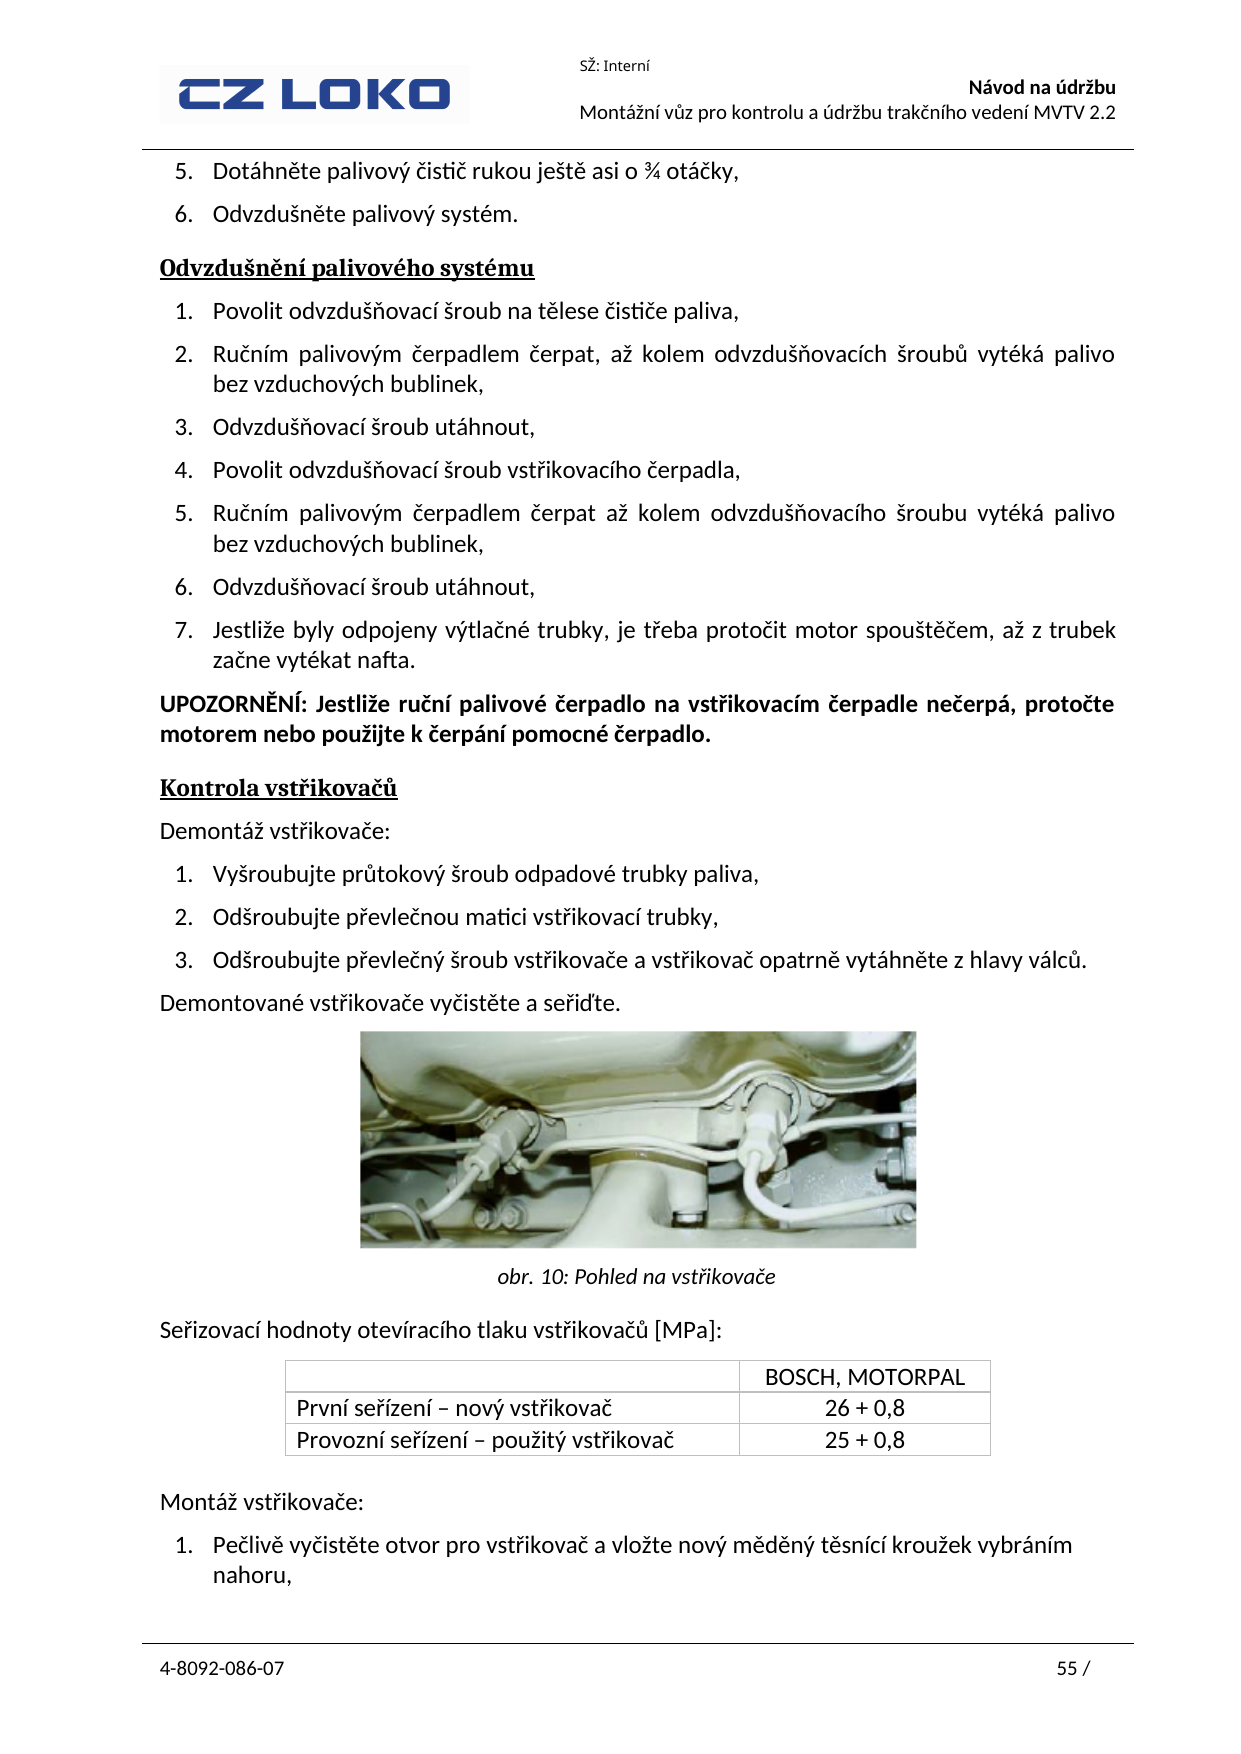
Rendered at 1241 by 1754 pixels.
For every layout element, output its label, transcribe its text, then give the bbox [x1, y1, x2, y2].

text Demontované vstřikovače vyčistěte a seřiďte. [159, 987, 1116, 1018]
text Seřizovací hodnoty otevíracího tlaku vstřikovačů [MPa]: [159, 1314, 1116, 1344]
list Vyšroubujte průtokový šroub odpadové trubky paliva, [174, 858, 1116, 888]
list Ručním palivovým čerpadlem čerpat až kolem odvzdušňovacího šroubu vytéká palivo bez vzduchových bublinek, [174, 498, 1116, 559]
table_header BOSCH, MOTORPAL [740, 1361, 990, 1391]
list Pečlivě vyčistěte otvor pro vstřikovač a vložte nový měděný těsnící kroužek vybráním nahoru, [174, 1529, 1116, 1590]
list Povolit odvzdušňovací šroub na tělese čističe paliva, [174, 295, 1116, 326]
table_cell Provozní seřízení – použitý vstřikovač [286, 1424, 739, 1454]
subtitle Kontrola vstřikovačů [159, 774, 1116, 802]
list Jestliže byly odpojeny výtlačné trubky, je třeba protočit motor spouštěčem, až z trubek začne vytékat nafta. [174, 614, 1116, 675]
picture [159, 65, 470, 124]
list Odvzdušněte palivový systém. [174, 198, 1116, 229]
text UPOZORNĚNÍ: Jestliže ruční palivové čerpadlo na vstřikovacím čerpadle nečerpá, protočte motorem nebo použijte k čerpání pomocné čerpadlo. [159, 688, 1116, 749]
table_cell 25 + 0,8 [740, 1424, 990, 1454]
text Montáž vstřikovače: [159, 1486, 1116, 1517]
text Demontáž vstřikovače: [159, 815, 1116, 846]
table_cell První seřízení – nový vstřikovač [286, 1393, 739, 1423]
table_header [286, 1361, 739, 1391]
list Ručním palivovým čerpadlem čerpat, až kolem odvzdušňovacích šroubů vytéká palivo bez vzduchových bublinek, [174, 338, 1116, 399]
picture [359, 1030, 917, 1250]
table_cell 26 + 0,8 [740, 1393, 990, 1423]
list Odšroubujte převlečný šroub vstřikovače a vstřikovač opatrně vytáhněte z hlavy válců. [174, 944, 1116, 974]
list Odvzdušňovací šroub utáhnout, [174, 412, 1116, 442]
list Povolit odvzdušňovací šroub vstřikovacího čerpadla, [174, 454, 1116, 485]
list Odvzdušňovací šroub utáhnout, [174, 571, 1116, 602]
list Dotáhněte palivový čistič rukou ještě asi o ¾ otáčky, [174, 155, 1116, 186]
subtitle Odvzdušnění palivového systému [159, 254, 1116, 282]
list Odšroubujte převlečnou matici vstřikovací trubky, [174, 901, 1116, 932]
